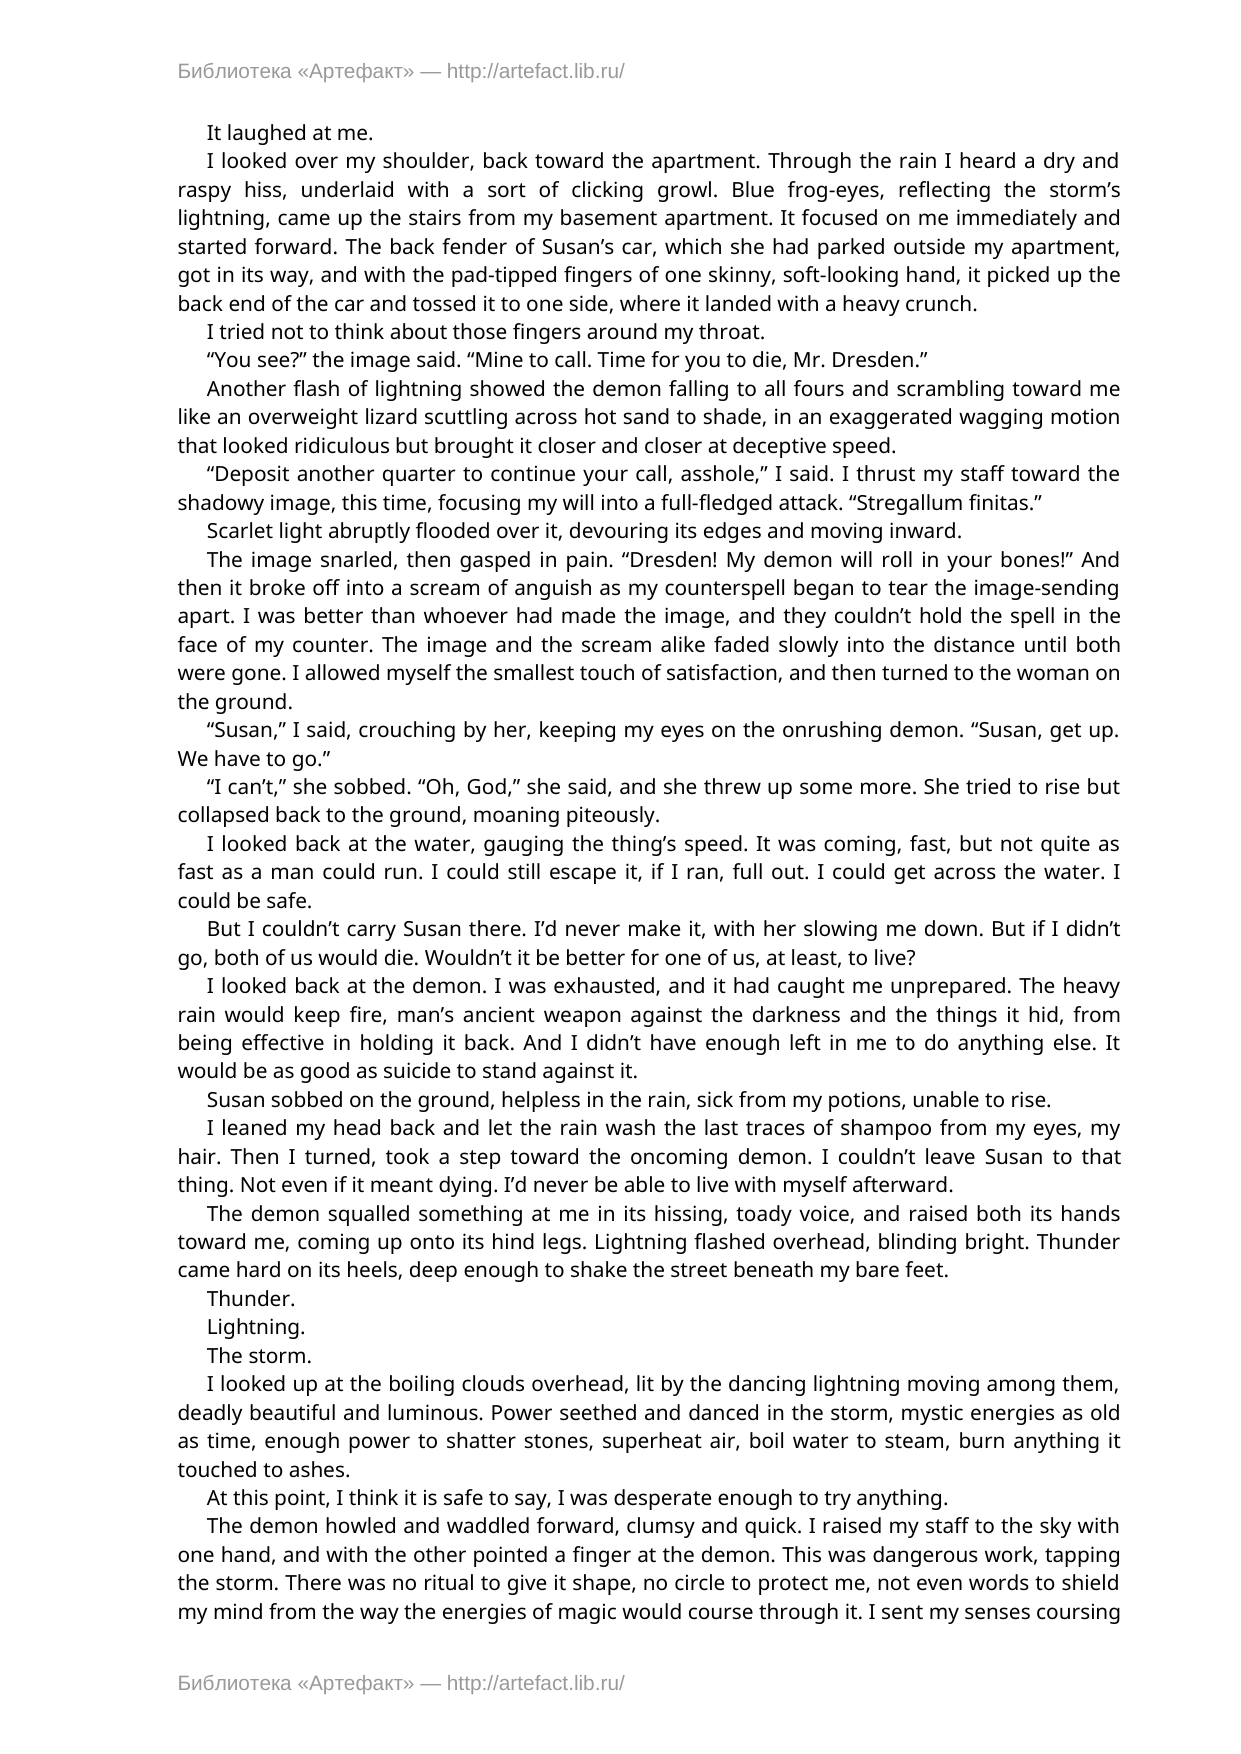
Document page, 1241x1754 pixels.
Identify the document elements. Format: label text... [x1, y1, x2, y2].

text Susan sobbed on the ground, helpless in the rain, sick from my potions, unable to rise. [177, 1085, 1122, 1113]
text “Deposit another quarter to continue your call, asshole,” I said. I thrust my staff toward the shadowy image, this time, focusing my will into a full-fledged attack. “Stregallum finitas.” [177, 459, 1122, 516]
text I tried not to think about those fingers around my throat. [177, 317, 1122, 346]
text The storm. [177, 1341, 1122, 1369]
text Another flash of lightning showed the demon falling to all fours and scrambling toward me like an overweight lizard scuttling across hot sand to shade, in an exaggerated wagging motion that looked ridiculous but brought it closer and closer at deceptive speed. [177, 374, 1122, 459]
text But I couldn’t carry Susan there. I’d never make it, with her slowing me down. But if I didn’t go, both of us would die. Wouldn’t it be better for one of us, at least, to live? [177, 914, 1122, 971]
text I looked over my shoulder, back toward the apartment. Through the rain I heard a dry and raspy hiss, underlaid with a sort of clicking growl. Blue frog-eyes, reflecting the storm’s lightning, came up the stairs from my basement apartment. It focused on me immediately and started forward. The back fender of Susan’s car, which she had parked outside my apartment, got in its way, and with the pad-tipped fingers of one skinny, soft-looking hand, it picked up the back end of the car and tossed it to one side, where it landed with a heavy crunch. [177, 147, 1122, 317]
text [177, 1512, 1122, 1625]
text “Susan,” I said, crouching by her, keeping my eyes on the onrushing demon. “Susan, get up. We have to go.” [177, 715, 1122, 772]
text The image snarled, then gasped in pain. “Dresden! My demon will roll in your bones!” And then it broke off into a scream of anguish as my counterspell began to tear the image-sending apart. I was better than whoever had made the image, and they couldn’t hold the spell in the face of my counter. The image and the scream alike faded slowly into the distance until both were gone. I allowed myself the smallest touch of satisfaction, and then turned to the woman on the ground. [177, 545, 1122, 715]
text At this point, I think it is safe to say, I was desperate enough to try anything. [177, 1483, 1122, 1512]
text Lightning. [177, 1312, 1122, 1341]
text “You see?” the image said. “Mine to call. Time for you to die, Mr. Dresden.” [177, 346, 1122, 374]
text I looked back at the demon. I was exhausted, and it had caught me unprepared. The heavy rain would keep fire, man’s ancient weapon against the darkness and the things it hid, from being effective in holding it back. And I didn’t have enough left in me to do anything else. It would be as good as suicide to stand against it. [177, 971, 1122, 1085]
text I looked back at the water, gauging the thing’s speed. It was coming, fast, but not quite as fast as a man could run. I could still escape it, if I ran, full out. I could get across the water. I could be safe. [177, 829, 1122, 914]
text Scarlet light abruptly flooded over it, devouring its edges and moving inward. [177, 516, 1122, 545]
text The demon squalled something at me in its hissing, toady voice, and raised both its hands toward me, coming up onto its hind legs. Lightning flashed overhead, blinding bright. Thunder came hard on its heels, deep enough to shake the street beneath my bare feet. [177, 1199, 1122, 1284]
text Thunder. [177, 1284, 1122, 1312]
text I leaned my head back and let the rain wash the last traces of shampoo from my eyes, my hair. Then I turned, took a step toward the oncoming demon. I couldn’t leave Susan to that thing. Not even if it meant dying. I’d never be able to live with myself afterward. [177, 1113, 1122, 1199]
text “I can’t,” she sobbed. “Oh, God,” she said, and she threw up some more. She tried to rise but collapsed back to the ground, moaning piteously. [177, 772, 1122, 829]
text It laughed at me. [177, 118, 1122, 147]
text I looked up at the boiling clouds overhead, lit by the dancing lightning moving among them, deadly beautiful and luminous. Power seethed and danced in the storm, mystic energies as old as time, enough power to shatter stones, superheat air, boil water to steam, burn anything it touched to ashes. [177, 1369, 1122, 1483]
